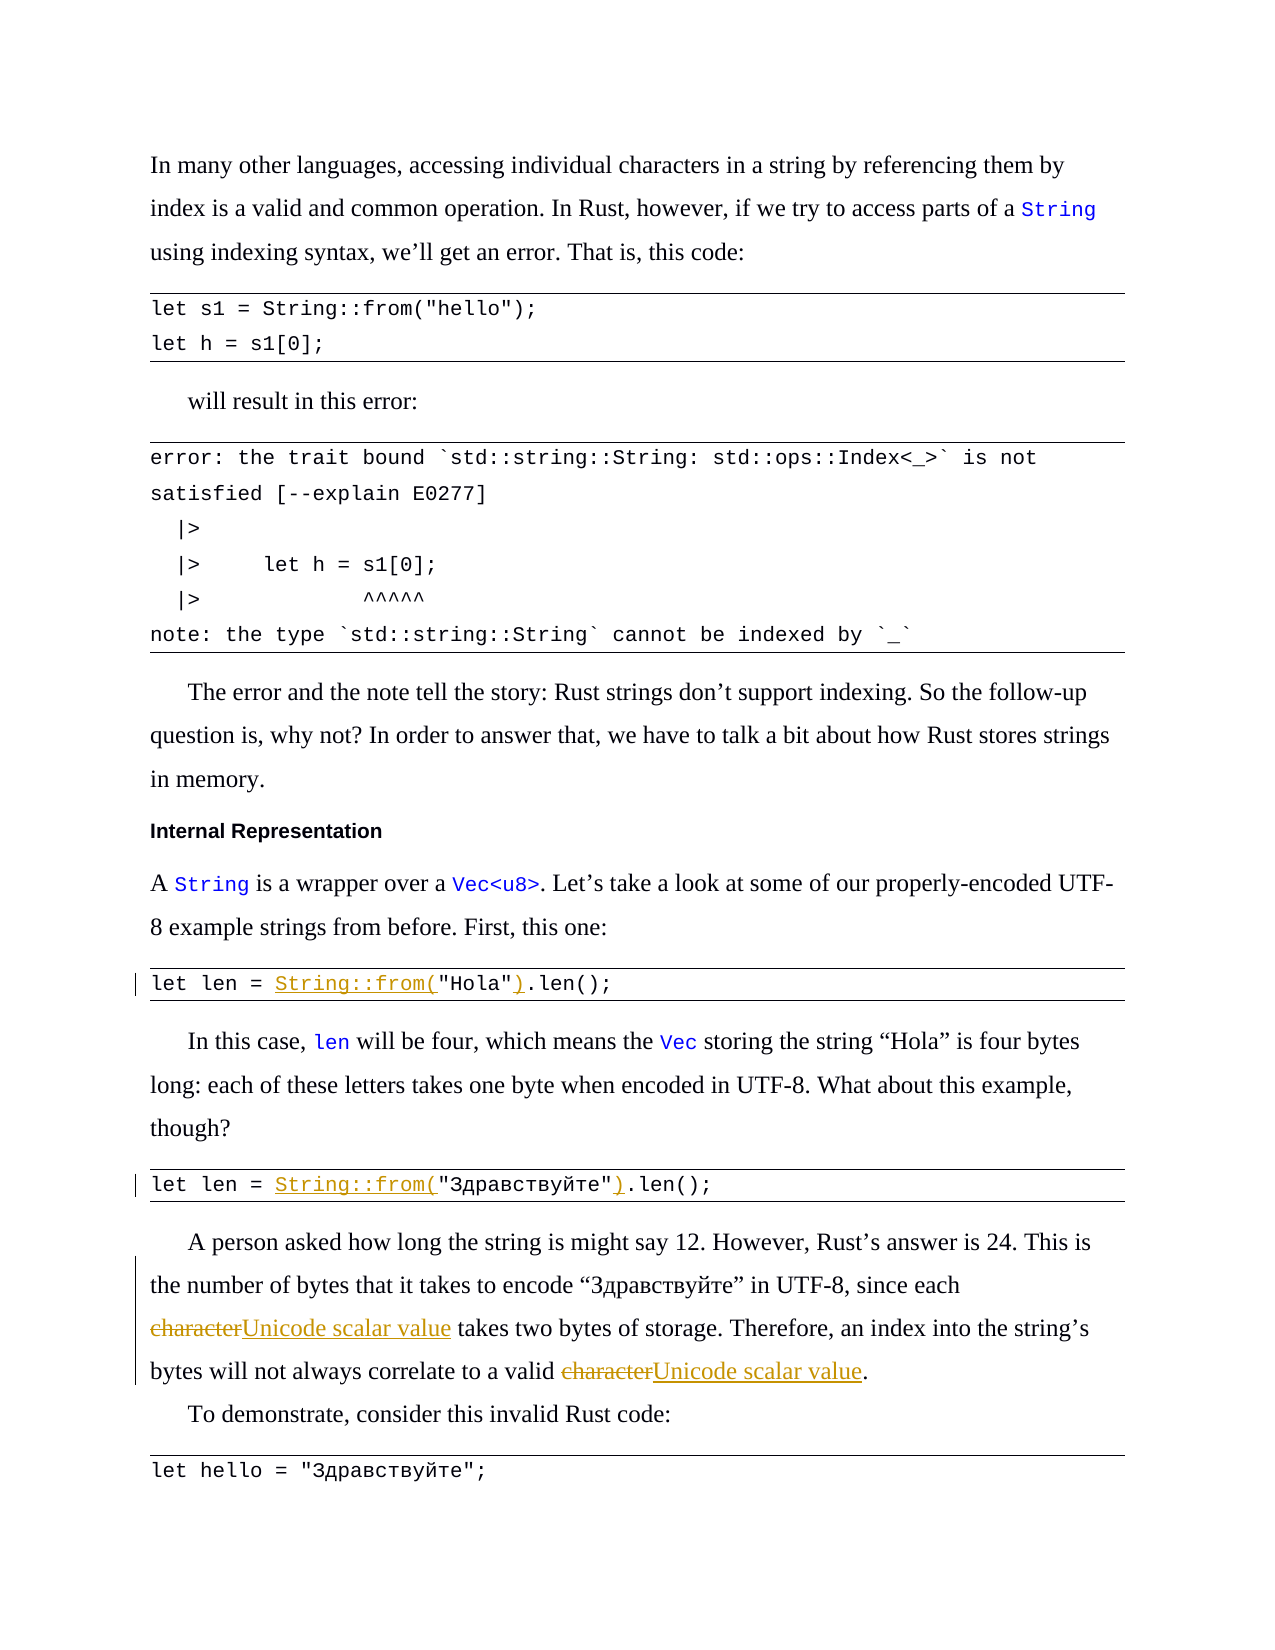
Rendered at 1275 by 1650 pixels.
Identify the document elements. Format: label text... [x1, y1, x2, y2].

text will result in this error: [150, 386, 1125, 415]
text The error and the note tell the story: Rust strings don’t support indexing. So the follow-up question is, why not? In order to answer that, we have to talk a bit about how Rust stores strings in memory. [150, 677, 1125, 792]
text To demonstrate, consider this invalid Rust code: [150, 1399, 1125, 1428]
text error: the trait bound `std::string::String: std::ops::Index<_>` is not [150, 443, 1125, 471]
text note: the type `std::string::String` cannot be indexed by `_` [150, 624, 1125, 652]
text let len = "Hola".len(); [150, 969, 1125, 1000]
text In many other languages, accessing individual characters in a string by referencing them by index is a valid and common operation. In Rust, however, if we try to access parts of a String using indexing syntax, we’ll get an error. That is, this code: [150, 150, 1125, 266]
text let len = "Здравствуйте".len(); [150, 1170, 1125, 1201]
text In this case, len will be four, which means the Vec storing the string “Hola” is four bytes long: each of these letters takes one byte when encoded in UTF-8. What about this example, though? [150, 1026, 1125, 1142]
text |> let h = s1[0]; [150, 553, 1125, 577]
text |> ^^^^^ [150, 589, 1125, 613]
text Internal Representation [150, 819, 1125, 843]
text A person asked how long the string is might say 12. However, Rust’s answer is 24. This is the number of bytes that it takes to encode “Здравствуйте” in UTF-8, since each takes two bytes of storage. Therefore, an index into the string’s bytes will not always correlate to a valid . [150, 1227, 1125, 1385]
text let hello = "Здравствуйте"; [150, 1456, 1125, 1484]
text A String is a wrapper over a Vec<u8>. Let’s take a look at some of our properly-encoded UTF-8 example strings from before. First, this one: [150, 868, 1125, 941]
text |> [150, 518, 1125, 542]
text satisfied [--explain E0277] [150, 483, 1125, 506]
text let h = s1[0]; [150, 333, 1125, 361]
text let s1 = String::from("hello"); [150, 294, 1125, 322]
